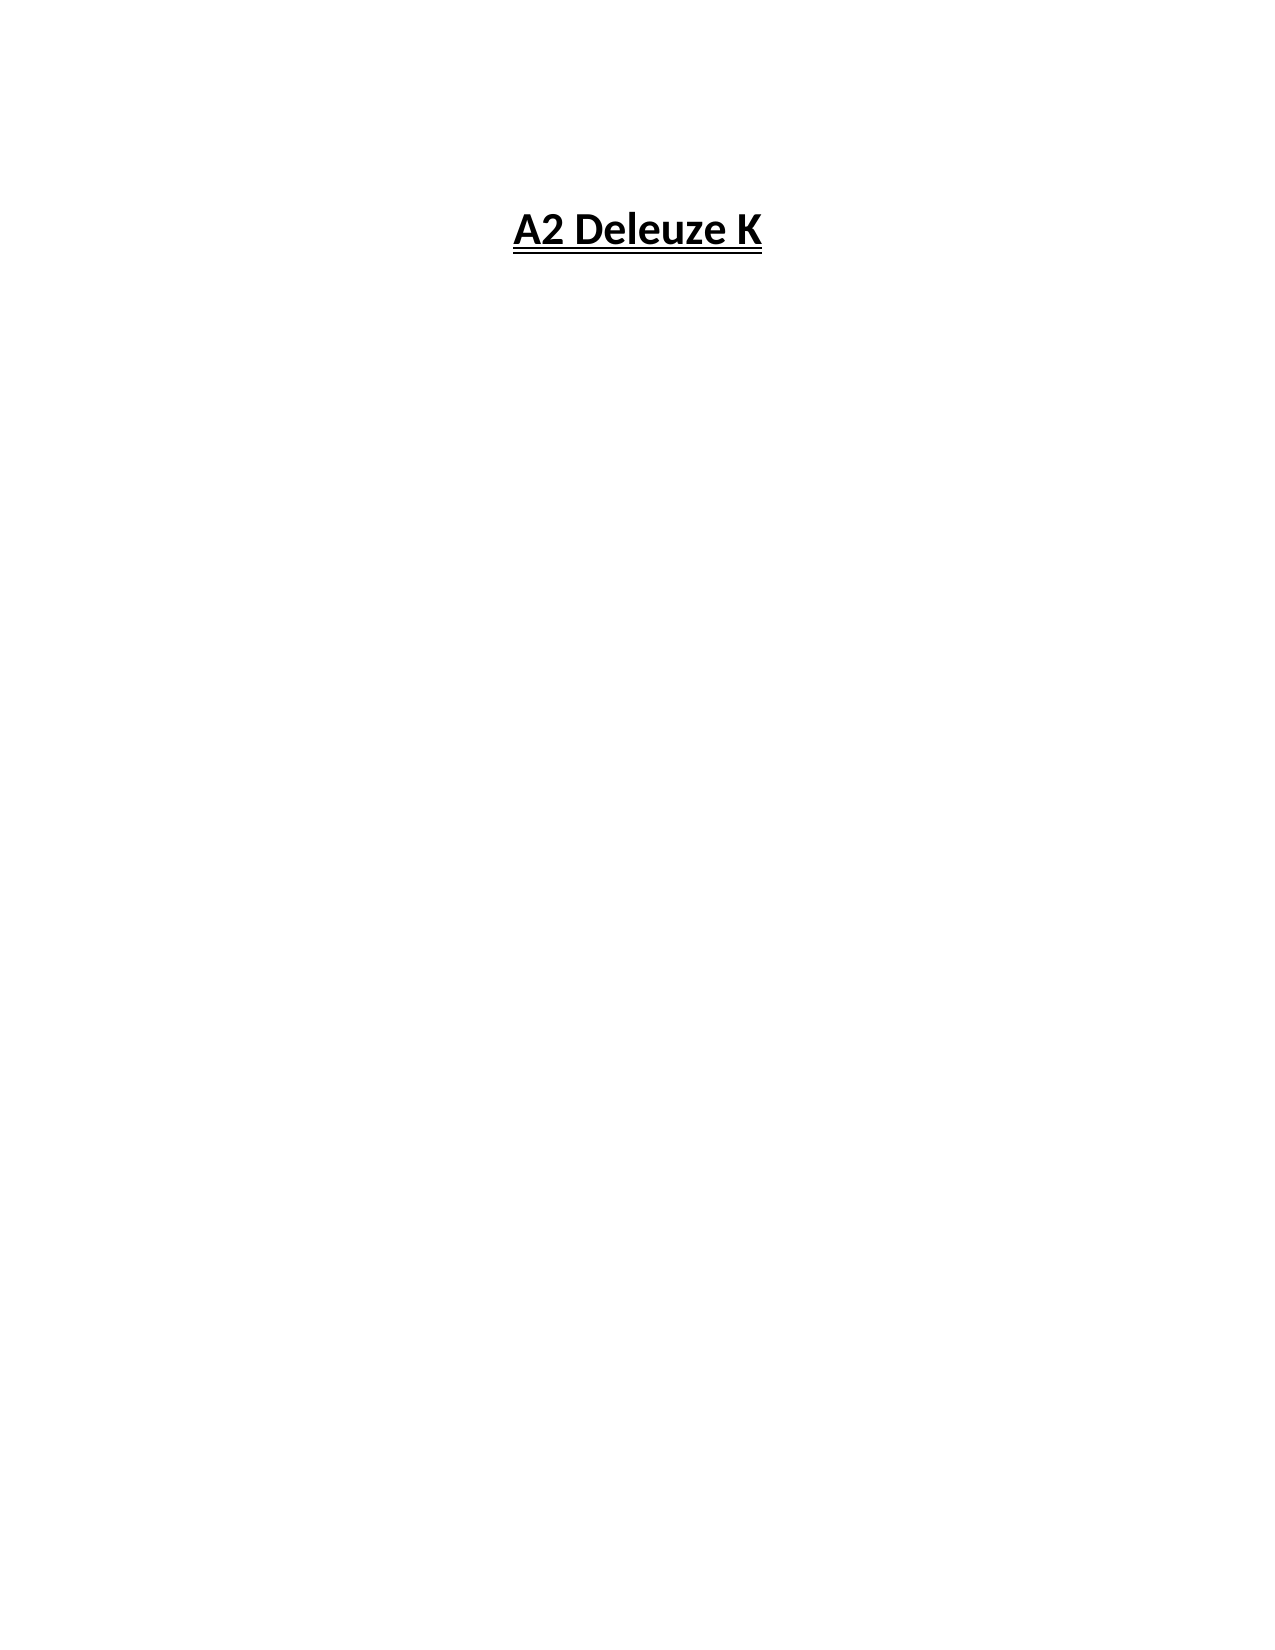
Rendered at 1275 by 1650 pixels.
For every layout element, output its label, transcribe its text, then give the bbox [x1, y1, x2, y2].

subtitle A2 Deleuze K [187, 200, 1087, 256]
